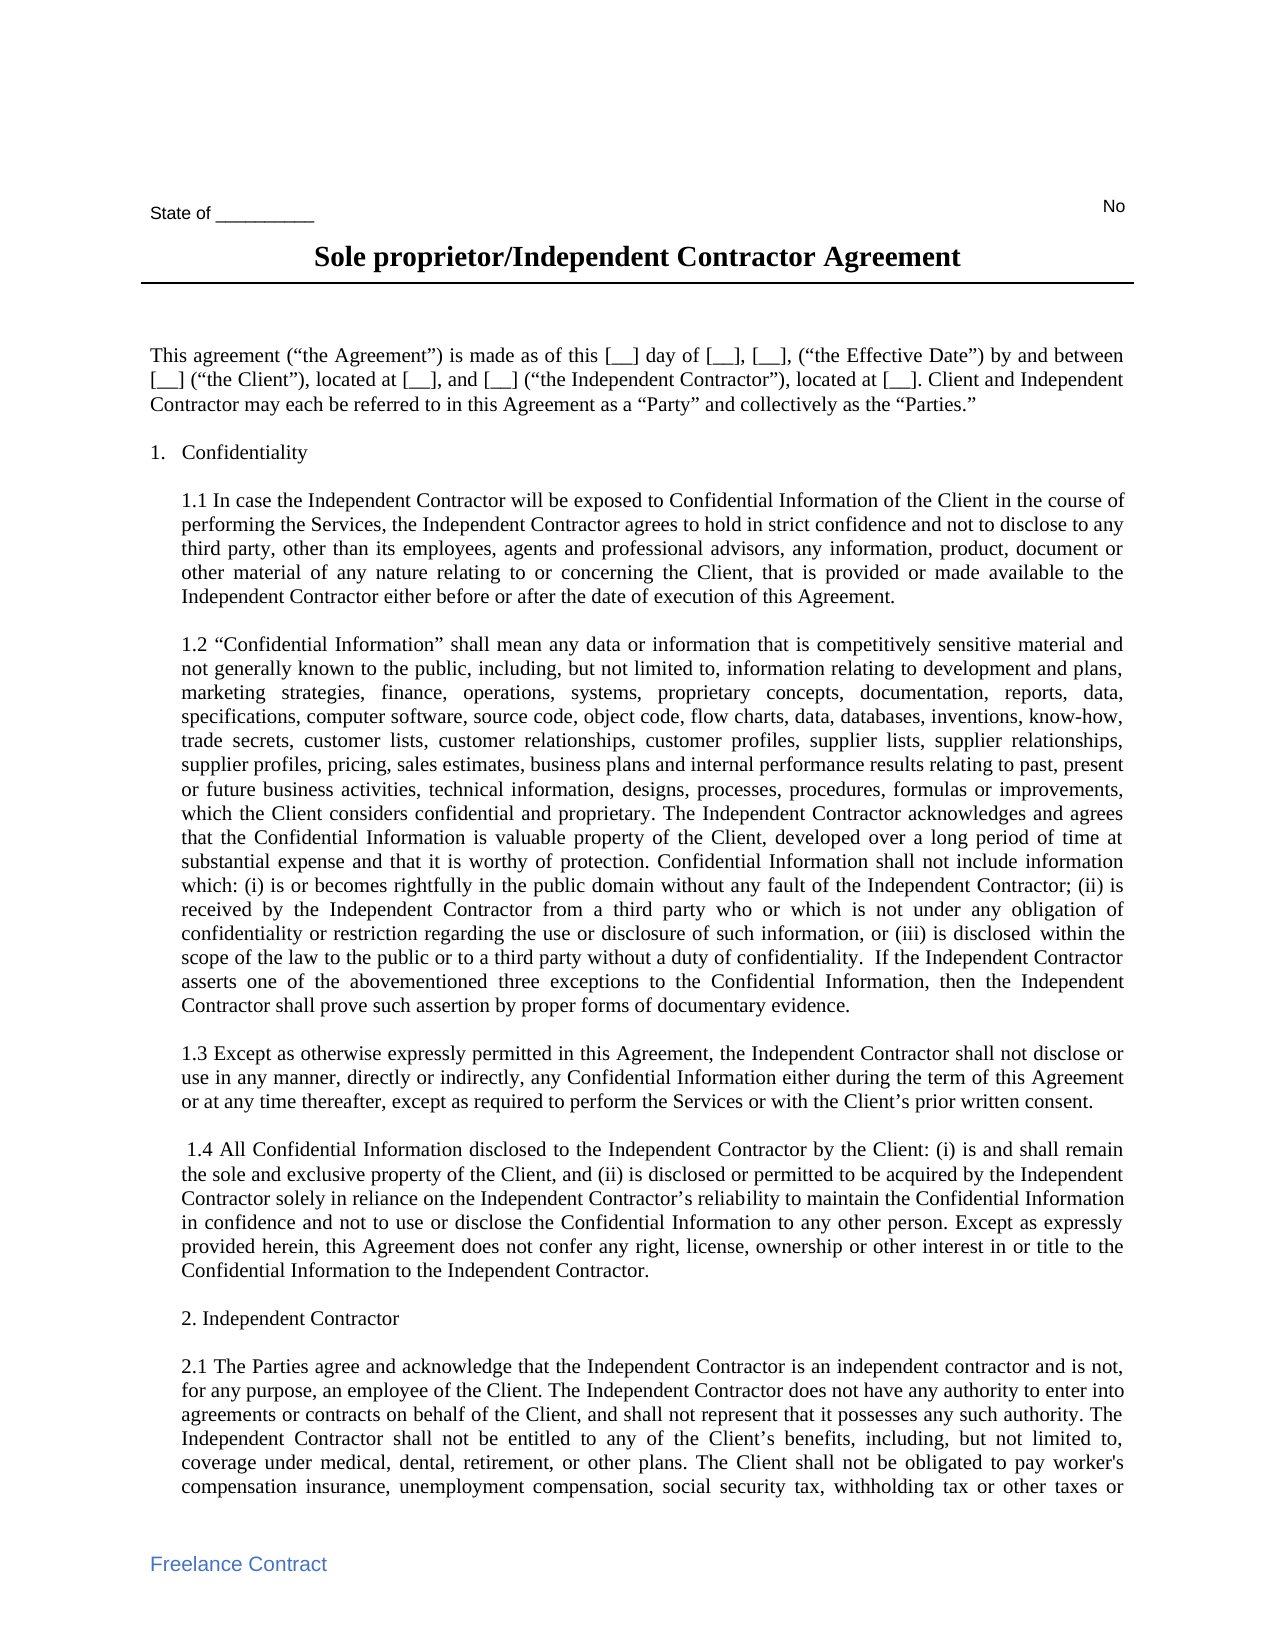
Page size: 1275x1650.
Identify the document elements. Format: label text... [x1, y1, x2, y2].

table_cell Sole proprietor/Independent Contractor Agreement [141, 231, 1133, 281]
table_header State of __________ [141, 180, 637, 231]
text 2. Independent Contractor [181, 1306, 1125, 1330]
text 1.1 In case the Independent Contractor will be exposed to Confidential Information of the Client in the course of performing the Services, the Independent Contractor agrees to hold in strict confidence and not to disclose to any third party, other than its employees, agents and professional advisors, any information, product, document or other material of any nature relating to or concerning the Client, that is provided or made available to the Independent Contractor either before or after the date of execution of this Agreement. [181, 488, 1125, 608]
text 1.4 All Confidential Information disclosed to the Independent Contractor by the Client: (i) is and shall remain the sole and exclusive property of the Client, and (ii) is disclosed or permitted to be acquired by the Independent Contractor solely in reliance on the Independent Contractor’s reliability to maintain the Confidential Information in confidence and not to use or disclose the Confidential Information to any other person. Except as expressly provided herein, this Agreement does not confer any right, license, ownership or other interest in or title to the Confidential Information to the Independent Contractor. [181, 1137, 1125, 1282]
text 1.2 “Confidential Information” shall mean any data or information that is competitively sensitive material and not generally known to the public, including, but not limited to, information relating to development and plans, marketing strategies, finance, operations, systems, proprietary concepts, documentation, reports, data, specifications, computer software, source code, object code, flow charts, data, databases, inventions, know-how, trade secrets, customer lists, customer relationships, customer profiles, supplier lists, supplier relationships, supplier profiles, pricing, sales estimates, business plans and internal performance results relating to past, present or future business activities, technical information, designs, processes, procedures, formulas or improvements, which the Client considers confidential and proprietary. The Independent Contractor acknowledges and agrees that the Confidential Information is valuable property of the Client, developed over a long period of time at substantial expense and that it is worthy of protection. Confidential Information shall not include information which: (i) is or becomes rightfully in the public domain without any fault of the Independent Contractor; (ii) is received by the Independent Contractor from a third party who or which is not under any obligation of confidentiality or restriction regarding the use or disclosure of such information, or (iii) is disclosed within the scope of the law to the public or to a third party without a duty of confidentiality. If the Independent Contractor asserts one of the abovementioned three exceptions to the Confidential Information, then the Independent Contractor shall prove such assertion by proper forms of documentary evidence. [181, 632, 1125, 1017]
table_header No [638, 180, 1133, 231]
text This agreement (“the Agreement”) is made as of this [__] day of [__], [__], (“the Effective Date”) by and between [__] (“the Client”), located at [__], and [__] (“the Independent Contractor”), located at [__]. Client and Independent Contractor may each be referred to in this Agreement as a “Party” and collectively as the “Parties.” [150, 343, 1125, 416]
text 1.3 Except as otherwise expressly permitted in this Agreement, the Independent Contractor shall not disclose or use in any manner, directly or indirectly, any Confidential Information either during the term of this Agreement or at any time thereafter, except as required to perform the Services or with the Client’s prior written consent. [181, 1041, 1125, 1113]
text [181, 1354, 1125, 1498]
list Confidentiality [150, 439, 1125, 464]
